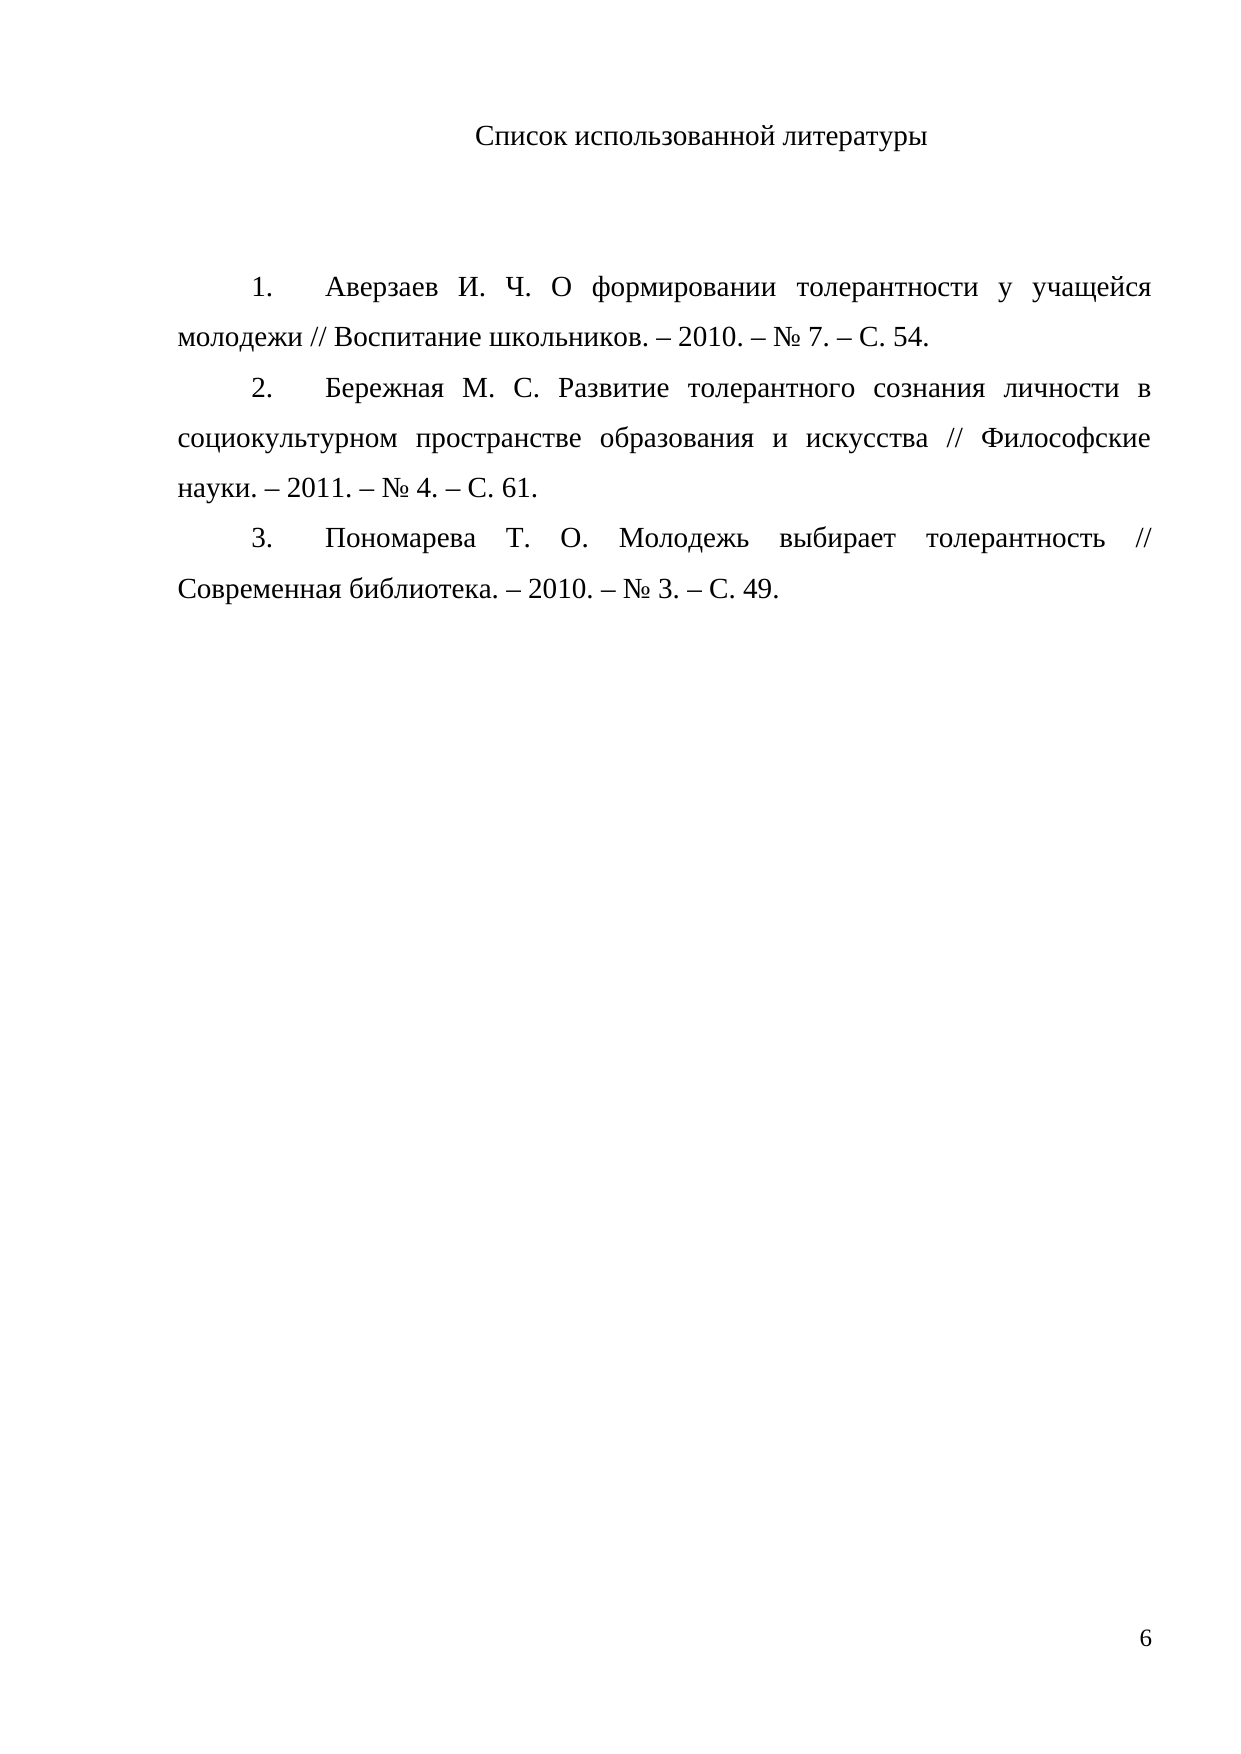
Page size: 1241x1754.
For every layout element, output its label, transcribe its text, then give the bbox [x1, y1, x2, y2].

text Список использованной литературы [177, 118, 1152, 152]
list Пономарева Т. О. Молодежь выбирает толерантность // Современная библиотека. – 2010. – № 3. – С. 49. [177, 521, 1152, 604]
list Бережная М. С. Развитие толерантного сознания личности в социокультурном пространстве образования и искусства // Философские науки. – 2011. – № 4. – С. 61. [177, 370, 1152, 504]
list Аверзаев И. Ч. О формировании толерантности у учащейся молодежи // Воспитание школьников. – 2010. – № 7. – С. 54. [177, 269, 1152, 353]
